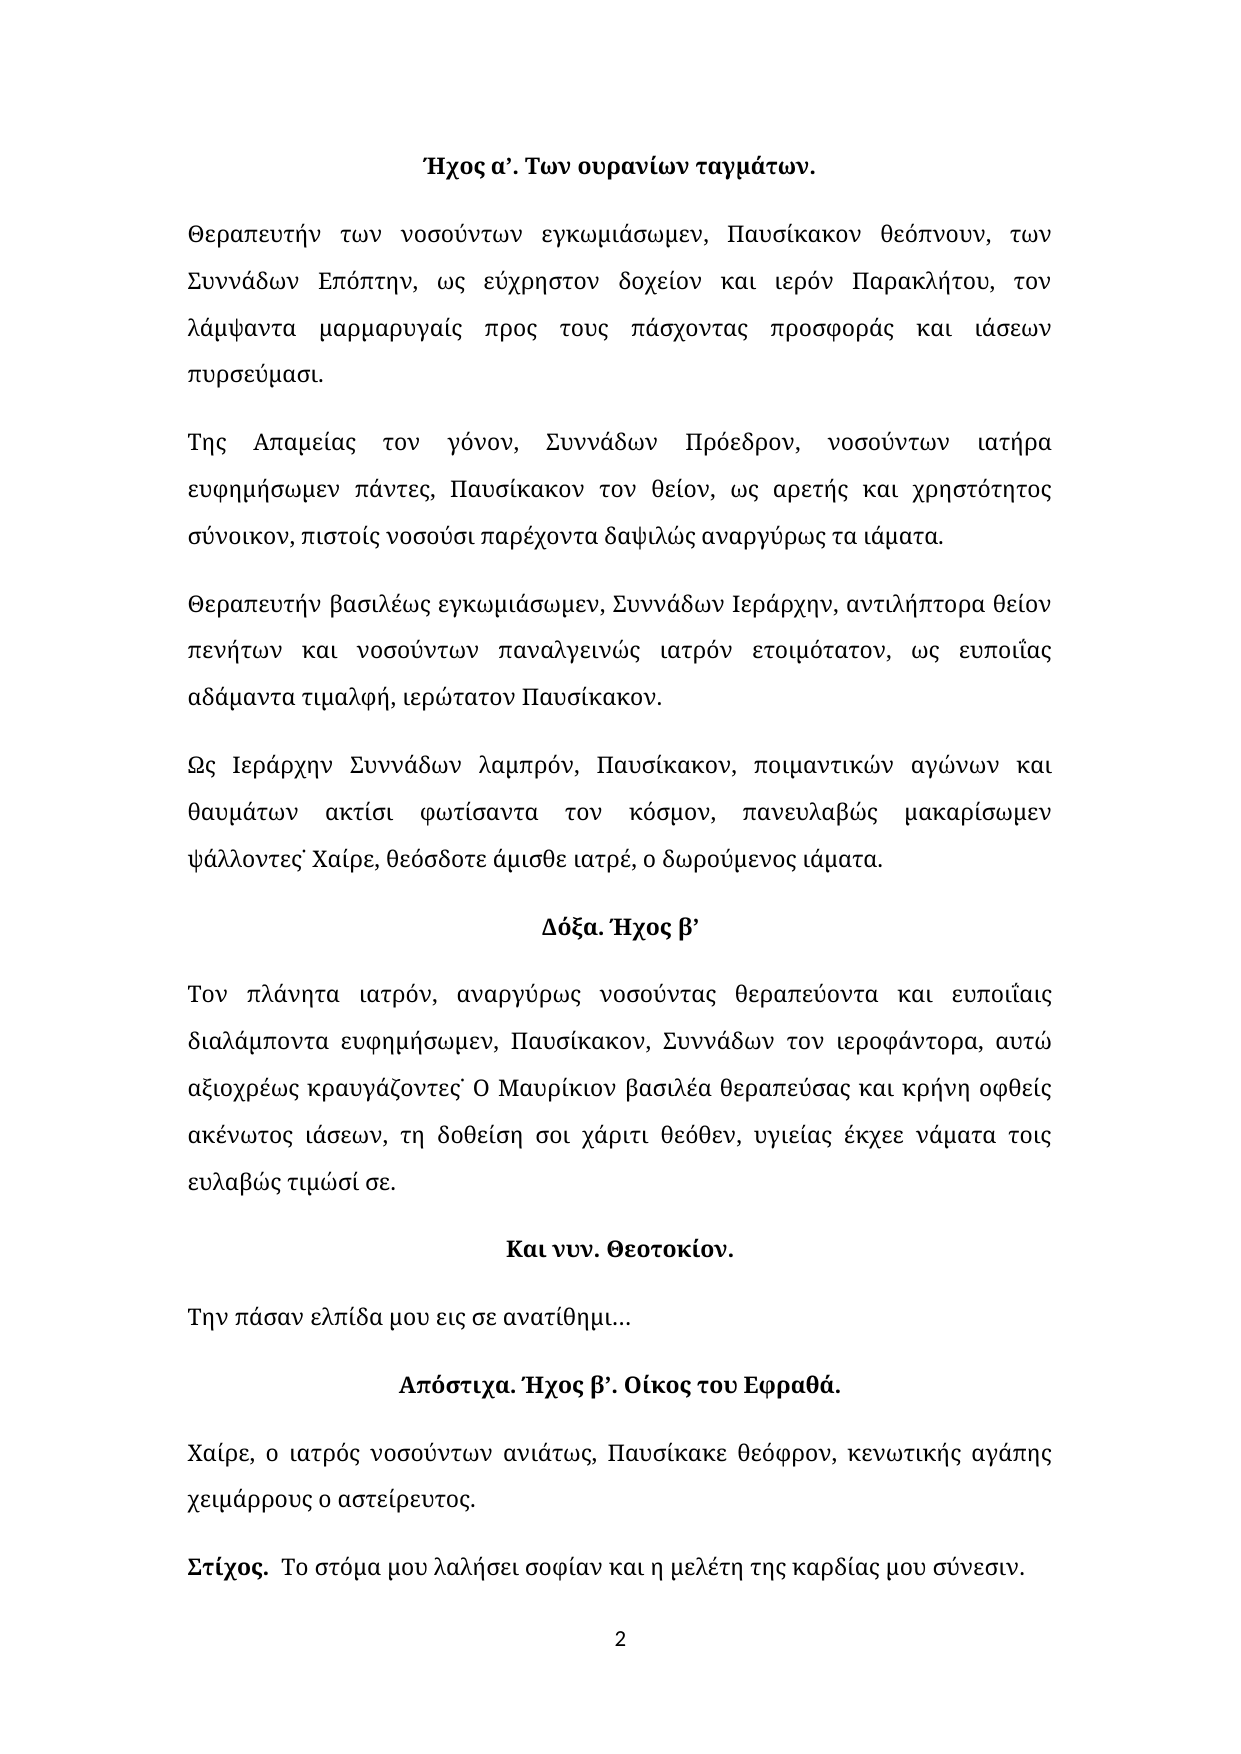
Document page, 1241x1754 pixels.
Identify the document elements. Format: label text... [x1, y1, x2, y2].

text Και νυν. Θεοτοκίον. [187, 1233, 1053, 1264]
text Θεραπευτήν των νοσούντων εγκωμιάσωμεν, Παυσίκακον θεόπνουν, των Συννάδων Επόπτην, ως εύχρηστον δοχείον και ιερόν Παρακλήτου, τον λάμψαντα μαρμαρυγαίς προς τους πάσχοντας προσφοράς και ιάσεων πυρσεύμασι. [187, 218, 1053, 389]
text Ήχος α’. Των ουρανίων ταγμάτων. [187, 150, 1053, 181]
text Τον πλάνητα ιατρόν, αναργύρως νοσούντας θεραπεύοντα και ευποιΐαις διαλάμποντα ευφημήσωμεν, Παυσίκακον, Συννάδων τον ιεροφάντορα, αυτώ αξιοχρέως κραυγάζοντες˙ Ο Μαυρίκιον βασιλέα θεραπεύσας και κρήνη οφθείς ακένωτος ιάσεων, τη δοθείση σοι χάριτι θεόθεν, υγιείας έκχεε νάματα τοις ευλαβώς τιμώσί σε. [187, 978, 1053, 1197]
text Ως Ιεράρχην Συννάδων λαμπρόν, Παυσίκακον, ποιμαντικών αγώνων και θαυμάτων ακτίσι φωτίσαντα τον κόσμον, πανευλαβώς μακαρίσωμεν ψάλλοντες˙ Χαίρε, θεόσδοτε άμισθε ιατρέ, ο δωρούμενος ιάματα. [187, 749, 1053, 874]
text Χαίρε, ο ιατρός νοσούντων ανιάτως, Παυσίκακε θεόφρον, κενωτικής αγάπης χειμάρρους ο αστείρευτος. [187, 1436, 1053, 1514]
text Στίχος. Το στόμα μου λαλήσει σοφίαν και η μελέτη της καρδίας μου σύνεσιν. [187, 1551, 1053, 1582]
text Την πάσαν ελπίδα μου εις σε ανατίθημι… [187, 1301, 1053, 1332]
text Απόστιχα. Ήχος β’. Οίκος του Εφραθά. [187, 1369, 1053, 1400]
text Της Απαμείας τον γόνον, Συννάδων Πρόεδρον, νοσούντων ιατήρα ευφημήσωμεν πάντες, Παυσίκακον τον θείον, ως αρετής και χρηστότητος σύνοικον, πιστοίς νοσούσι παρέχοντα δαψιλώς αναργύρως τα ιάματα. [187, 426, 1053, 551]
text Θεραπευτήν βασιλέως εγκωμιάσωμεν, Συννάδων Ιεράρχην, αντιλήπτορα θείον πενήτων και νοσούντων παναλγεινώς ιατρόν ετοιμότατον, ως ευποιΐας αδάμαντα τιμαλφή, ιερώτατον Παυσίκακον. [187, 587, 1053, 712]
text Δόξα. Ήχος β’ [187, 910, 1053, 942]
